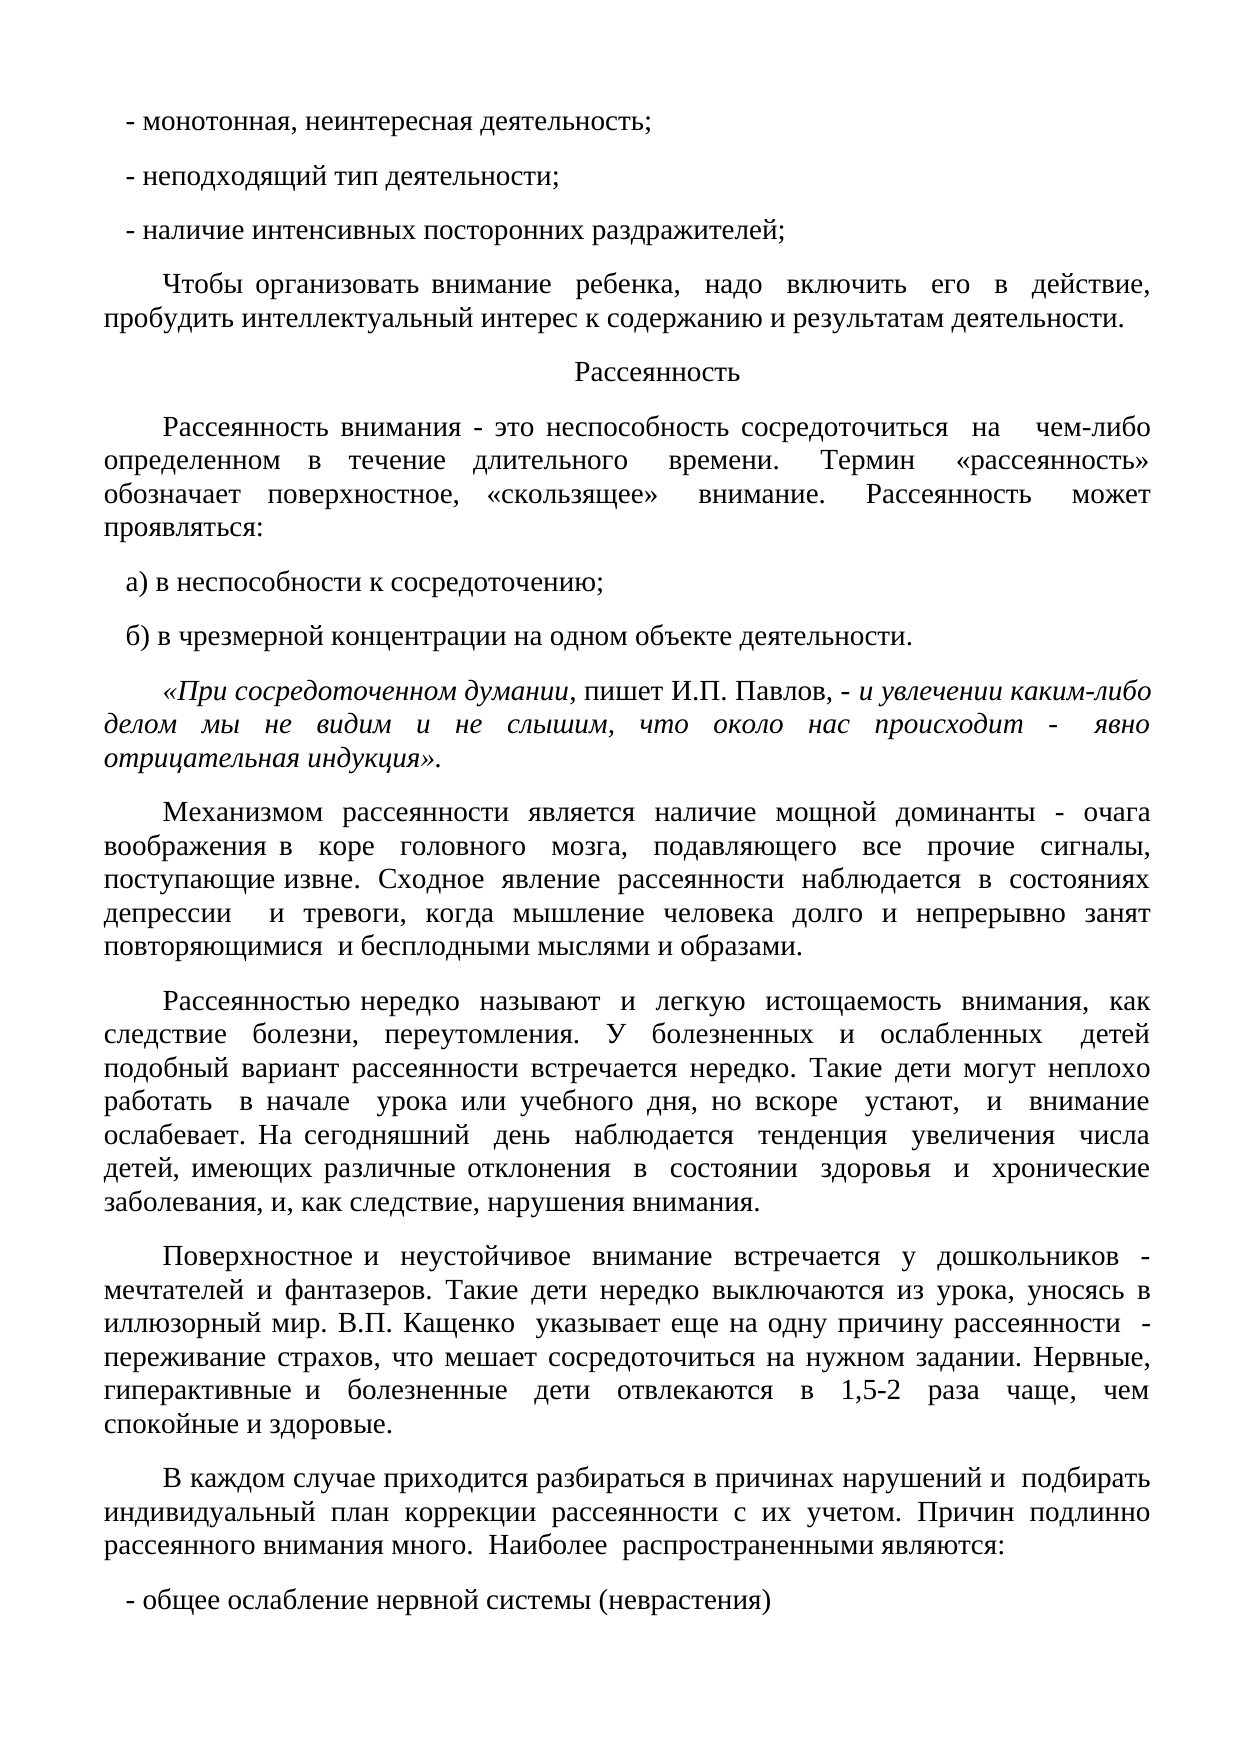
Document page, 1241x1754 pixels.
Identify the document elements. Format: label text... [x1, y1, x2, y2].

text Чтобы организовать внимание ребенка, надо включить его в действие, пробудить интеллектуальный интерес к содержанию и результатам деятельности. [103, 267, 1152, 334]
text б) в чрезмерной концентрации на одном объекте деятельности. [103, 618, 1152, 652]
text а) в неспособности к сосредоточению; [103, 564, 1152, 597]
text - неподходящий тип деятельности; [103, 158, 1152, 191]
text Рассеянностью нередко называют и легкую истощаемость внимания, как следствие болезни, переутомления. У болезненных и ослабленных детей подобный вариант рассеянности встречается нередко. Такие дети могут неплохо работать в начале урока или учебного дня, но вскоре устают, и внимание ослабевает. На сегодняшний день наблюдается тенденция увеличения числа детей, имеющих различные отклонения в состоянии здоровья и хронические заболевания, и, как следствие, нарушения внимания. [103, 983, 1152, 1217]
text - общее ослабление нервной системы (неврастения) [103, 1582, 1152, 1615]
text - наличие интенсивных посторонних раздражителей; [103, 212, 1152, 246]
text - монотонная, неинтересная деятельность; [103, 103, 1152, 137]
text В каждом случае приходится разбираться в причинах нарушений и подбирать индивидуальный план коррекции рассеянности с их учетом. Причин подлинно рассеянного внимания много. Наиболее распространенными являются: [103, 1460, 1152, 1561]
text Механизмом рассеянности является наличие мощной доминанты - очага воображения в коре головного мозга, подавляющего все прочие сигналы, поступающие извне. Сходное явление рассеянности наблюдается в состояниях депрессии и тревоги, когда мышление человека долго и непрерывно занят повторяющимися и бесплодными мыслями и образами. [103, 794, 1152, 962]
text Рассеянность внимания - это неспособность сосредоточиться на чем-либо определенном в течение длительного времени. Термин «рассеянность» обозначает поверхностное, «скользящее» внимание. Рассеянность может проявляться: [103, 409, 1152, 543]
text Поверхностное и неустойчивое внимание встречается у дошкольников - мечтателей и фантазеров. Такие дети нередко выключаются из урока, уносясь в иллюзорный мир. В.П. Кащенко указывает еще на одну причину рассеянности - переживание страхов, что мешает сосредоточиться на нужном задании. Нервные, гиперактивные и болезненные дети отвлекаются в 1,5-2 раза чаще, чем спокойные и здоровые. [103, 1238, 1152, 1439]
text «При сосредоточенном думании, пишет И.П. Павлов, - и увлечении каким-либо делом мы не видим и не слышим, что около нас происходит - явно отрицательная индукция». [103, 673, 1152, 773]
text Рассеянность [103, 354, 1152, 388]
